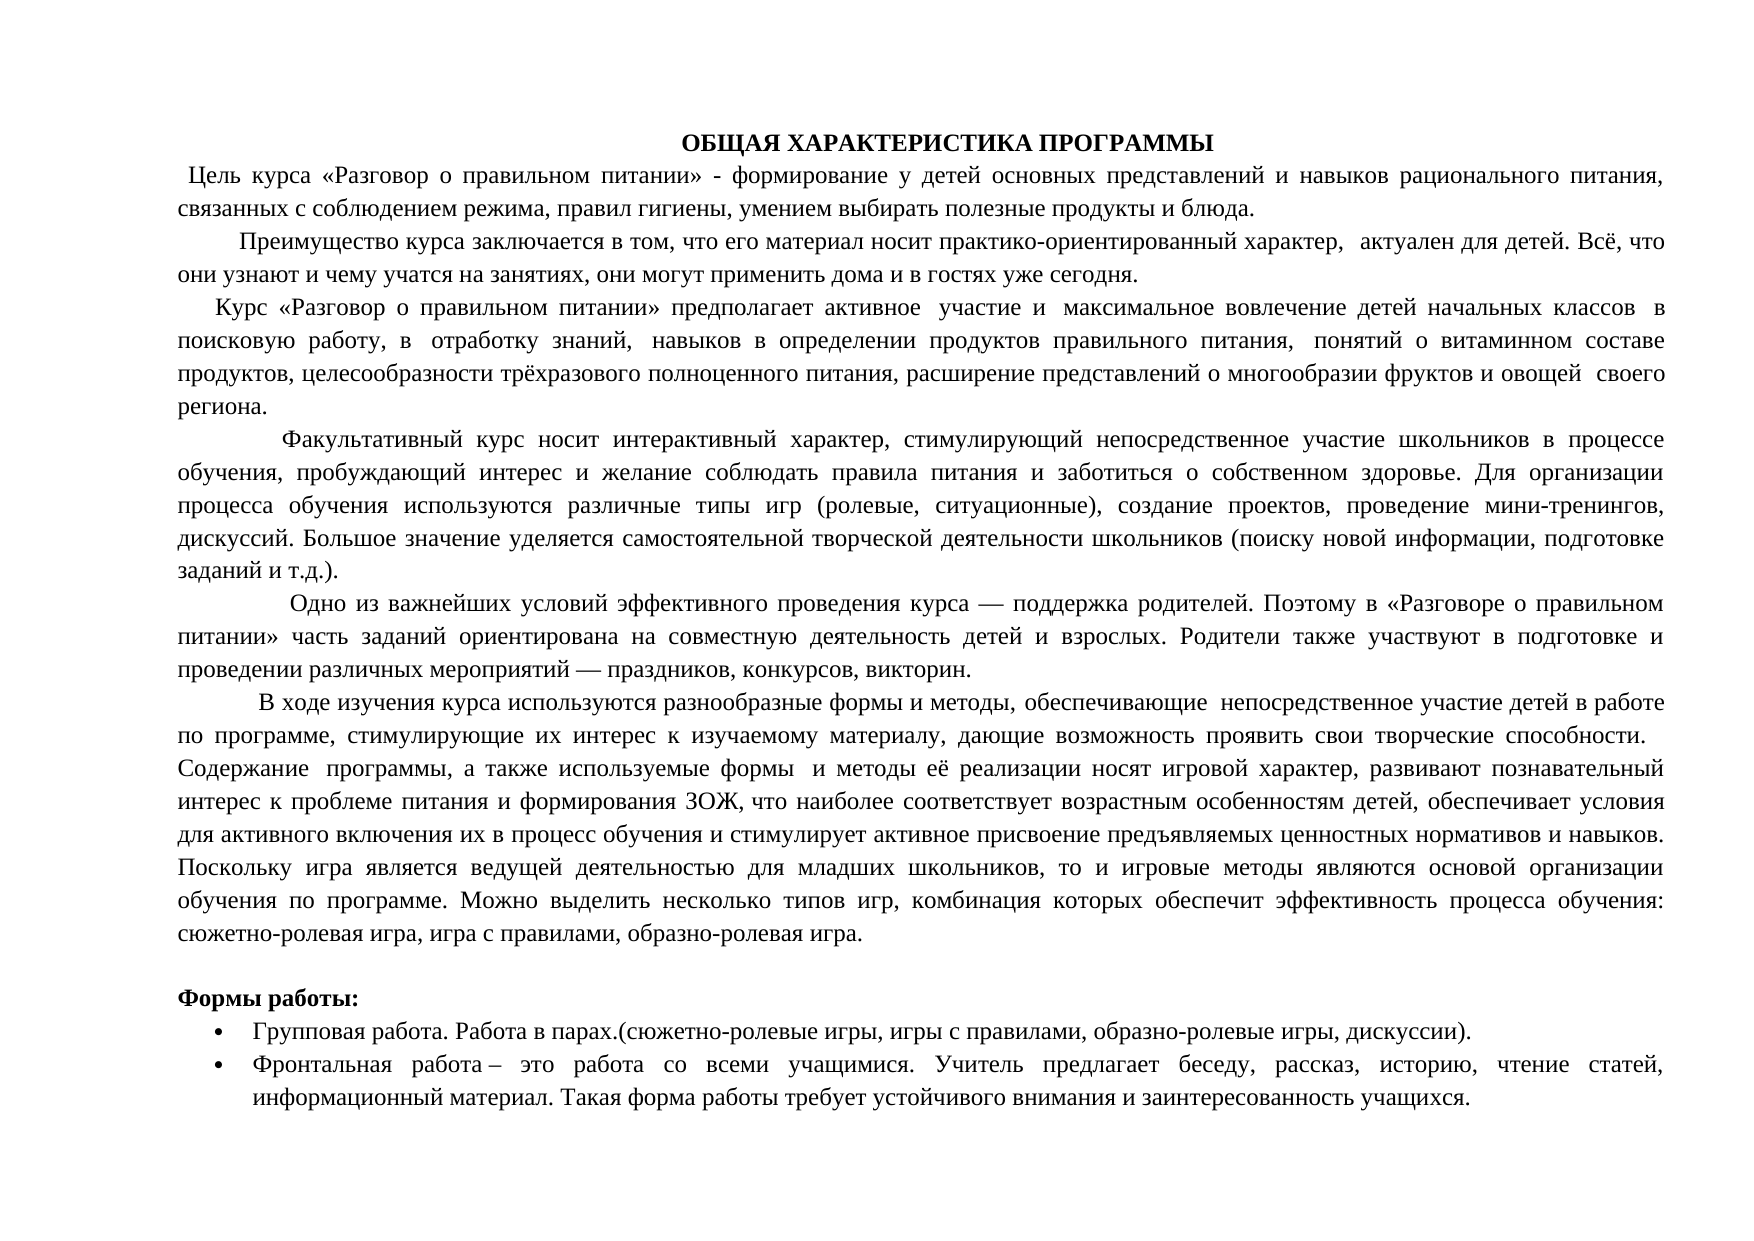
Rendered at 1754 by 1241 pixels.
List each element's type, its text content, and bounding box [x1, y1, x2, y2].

text Цель курса «Разговор о правильном питании» - формирование у детей основных представлений и навыков рационального питания, связанных с соблюдением режима, правил гигиены, умением выбирать полезные продукты и блюда. [177, 156, 1665, 222]
text В ходе изучения курса используются разнообразные формы и методы, обеспечивающие непосредственное участие детей в работе по программе, стимулирующие их интерес к изучаемому материалу, дающие возможность проявить свои творческие способности. Содержание программы, а также используемые формы и методы её реализации носят игровой характер, развивают познавательный интерес к проблеме питания и формирования ЗОЖ, что наиболее соответствует возрастным особенностям детей, обеспечивает условия для активного включения их в процесс обучения и стимулирует активное присвоение предъявляемых ценностных нормативов и навыков. Поскольку игра является ведущей деятельностью для младших школьников, то и игровые методы являются основой организации обучения по программе. Можно выделить несколько типов игр, комбинация которых обеспечит эффективность процесса обучения: сюжетно-ролевая игра, игра с правилами, образно-ролевая игра. [177, 683, 1665, 946]
text Курс «Разговор о правильном питании» предполагает активное участие и максимальное вовлечение детей начальных классов в поисковую работу, в отработку знаний, навыков в определении продуктов правильного питания, понятий о витаминном составе продуктов, целесообразности трёхразового полноценного питания, расширение представлений о многообразии фруктов и овощей своего региона. [177, 288, 1665, 420]
text Формы работы: [177, 979, 1665, 1012]
list Фронтальная работа – это работа со всеми учащимися. Учитель предлагает беседу, рассказ, историю, чтение статей, информационный материал. Такая форма работы требует устойчивого внимания и заинтересованность учащихся. [215, 1045, 1665, 1111]
text ОБЩАЯ ХАРАКТЕРИСТИКА ПРОГРАММЫ [229, 128, 1665, 156]
text Одно из важнейших условий эффективного проведения курса — поддержка родителей. Поэтому в «Разговоре о правильном питании» часть заданий ориентирована на совместную деятельность детей и взрослых. Родители также участвуют в подготовке и проведении различных мероприятий — праздников, конкурсов, викторин. [177, 584, 1665, 683]
text Факультативный курс носит интерактивный характер, стимулирующий непосредственное участие школьников в процессе обучения, пробуждающий интерес и желание соблюдать правила питания и заботиться о собственном здоровье. Для организации процесса обучения используются различные типы игр (ролевые, ситуационные), создание проектов, проведение мини-тренингов, дискуссий. Большое значение уделяется самостоятельной творческой деятельности школьников (поиску новой информации, подготовке заданий и т.д.). [177, 420, 1665, 584]
text Преимущество курса заключается в том, что его материал носит практико-ориентированный характер, актуален для детей. Всё, что они узнают и чему учатся на занятиях, они могут применить дома и в гостях уже сегодня. [177, 222, 1665, 288]
list Групповая работа. Работа в парах.(сюжетно-ролевые игры, игры с правилами, образно-ролевые игры, дискуссии). [215, 1012, 1665, 1045]
